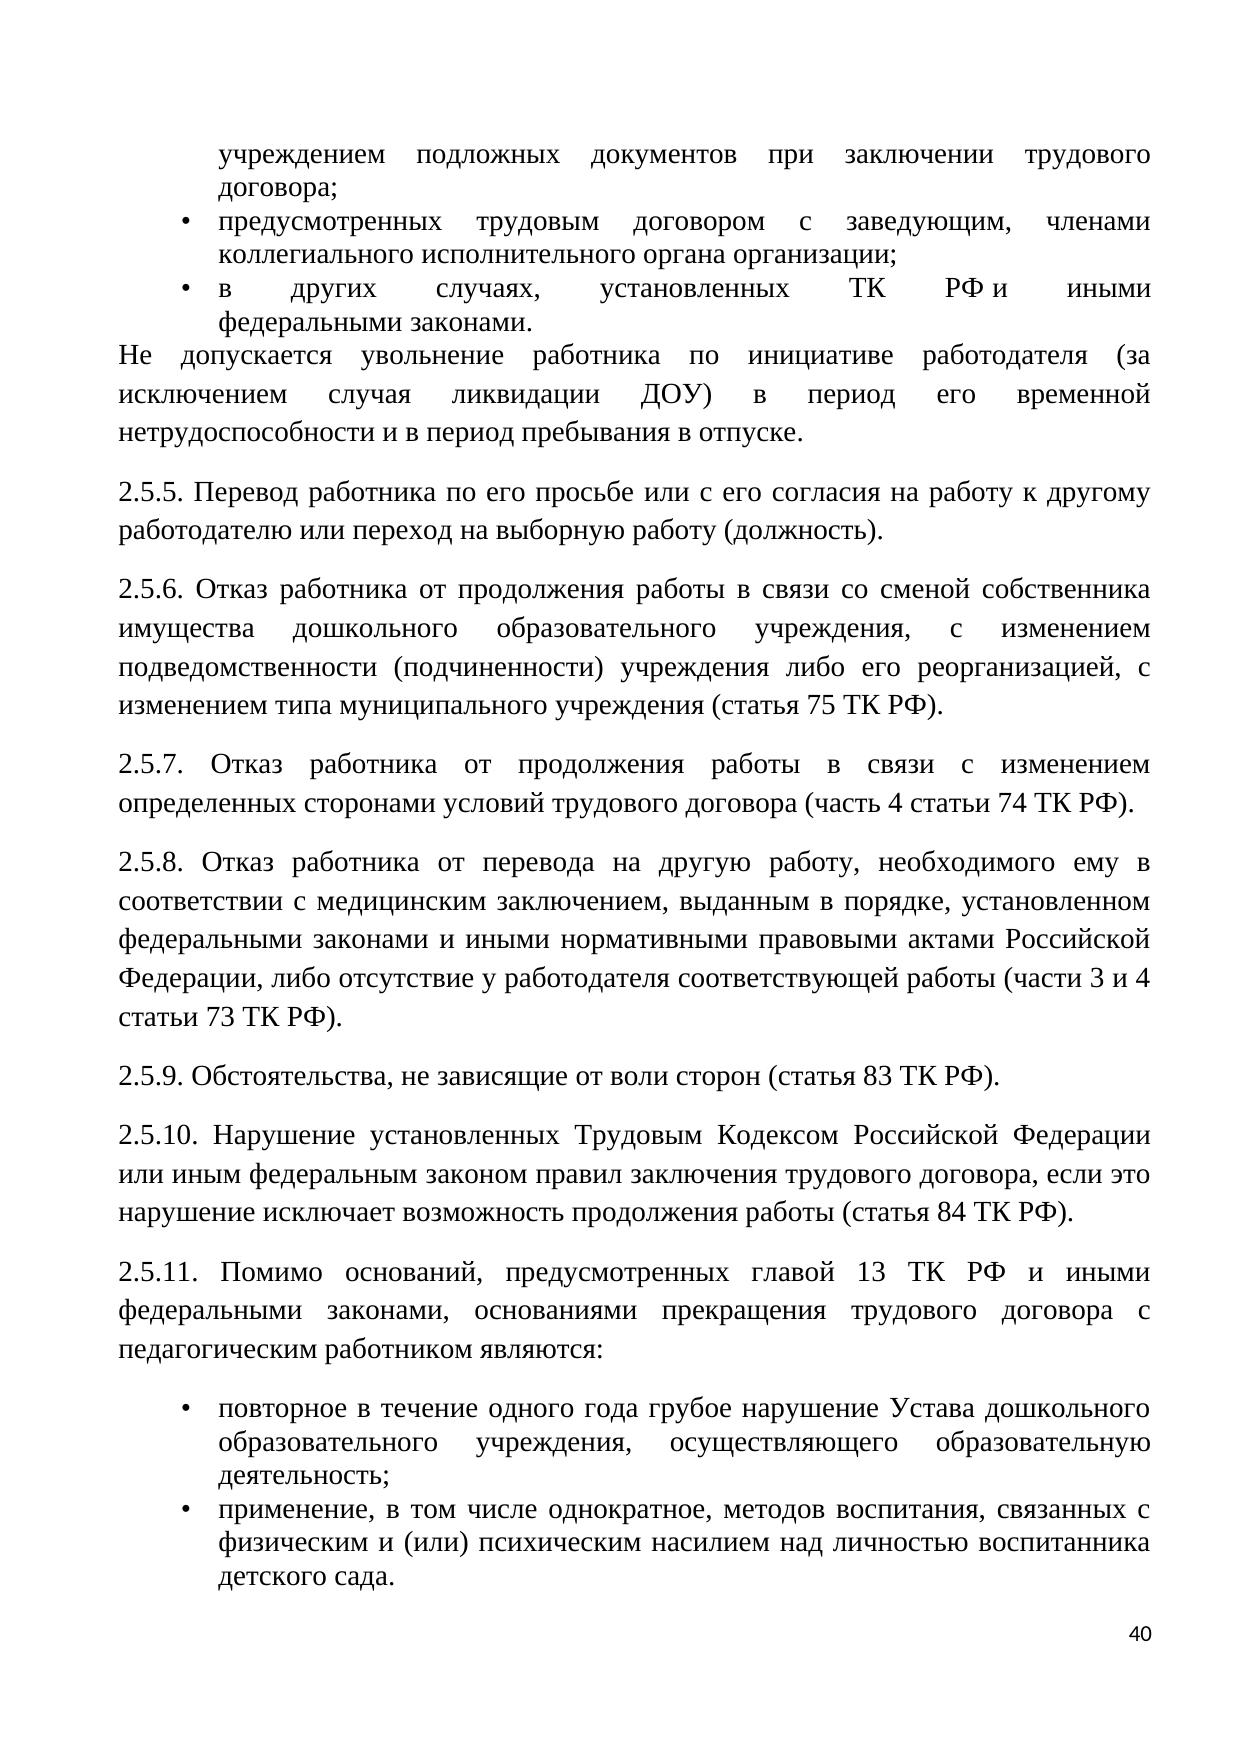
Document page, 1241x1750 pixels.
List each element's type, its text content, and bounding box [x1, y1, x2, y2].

list в других случаях, установленных ТК РФ и иными федеральными законами. [181, 270, 1152, 337]
text 2.5.5. Перевод работника по его просьбе или с его согласия на работу к другому работодателю или переход на выборную работу (должность). [118, 474, 1152, 546]
text 2.5.6. Отказ работника от продолжения работы в связи со сменой собственника имущества дошкольного образовательного учреждения, с изменением подведомственности (подчиненности) учреждения либо его реорганизацией, с изменением типа муниципального учреждения (статья 75 ТК РФ). [118, 572, 1152, 721]
text 2.5.10. Нарушение установленных Трудовым Кодексом Российской Федерации или иным федеральным законом правил заключения трудового договора, если это нарушение исключает возможность продолжения работы (статья 84 ТК РФ). [118, 1117, 1152, 1228]
list предусмотренных трудовым договором с заведующим, членами коллегиального исполнительного органа организации; [181, 203, 1152, 270]
list применение, в том числе однократное, методов воспитания, связанных с физическим и (или) психическим насилием над личностью воспитанника детского сада. [181, 1491, 1152, 1592]
text 2.5.9. Обстоятельства, не зависящие от воли сторон (статья 83 ТК РФ). [118, 1058, 1152, 1092]
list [181, 136, 1152, 203]
text 2.5.11. Помимо оснований, предусмотренных главой 13 ТК РФ и иными федеральными законами, основаниями прекращения трудового договора с педагогическим работником являются: [118, 1254, 1152, 1364]
text Не допускается увольнение работника по инициативе работодателя (за исключением случая ликвидации ДОУ) в период его временной нетрудоспособности и в период пребывания в отпуске. [118, 337, 1152, 448]
text 2.5.8. Отказ работника от перевода на другую работу, необходимого ему в соответствии с медицинским заключением, выданным в порядке, установленном федеральными законами и иными нормативными правовыми актами Российской Федерации, либо отсутствие у работодателя соответствующей работы (части 3 и 4 статьи 73 ТК РФ). [118, 844, 1152, 1032]
text 2.5.7. Отказ работника от продолжения работы в связи с изменением определенных сторонами условий трудового договора (часть 4 статьи 74 ТК РФ). [118, 747, 1152, 819]
list повторное в течение одного года грубое нарушение Устава дошкольного образовательного учреждения, осуществляющего образовательную деятельность; [181, 1390, 1152, 1491]
